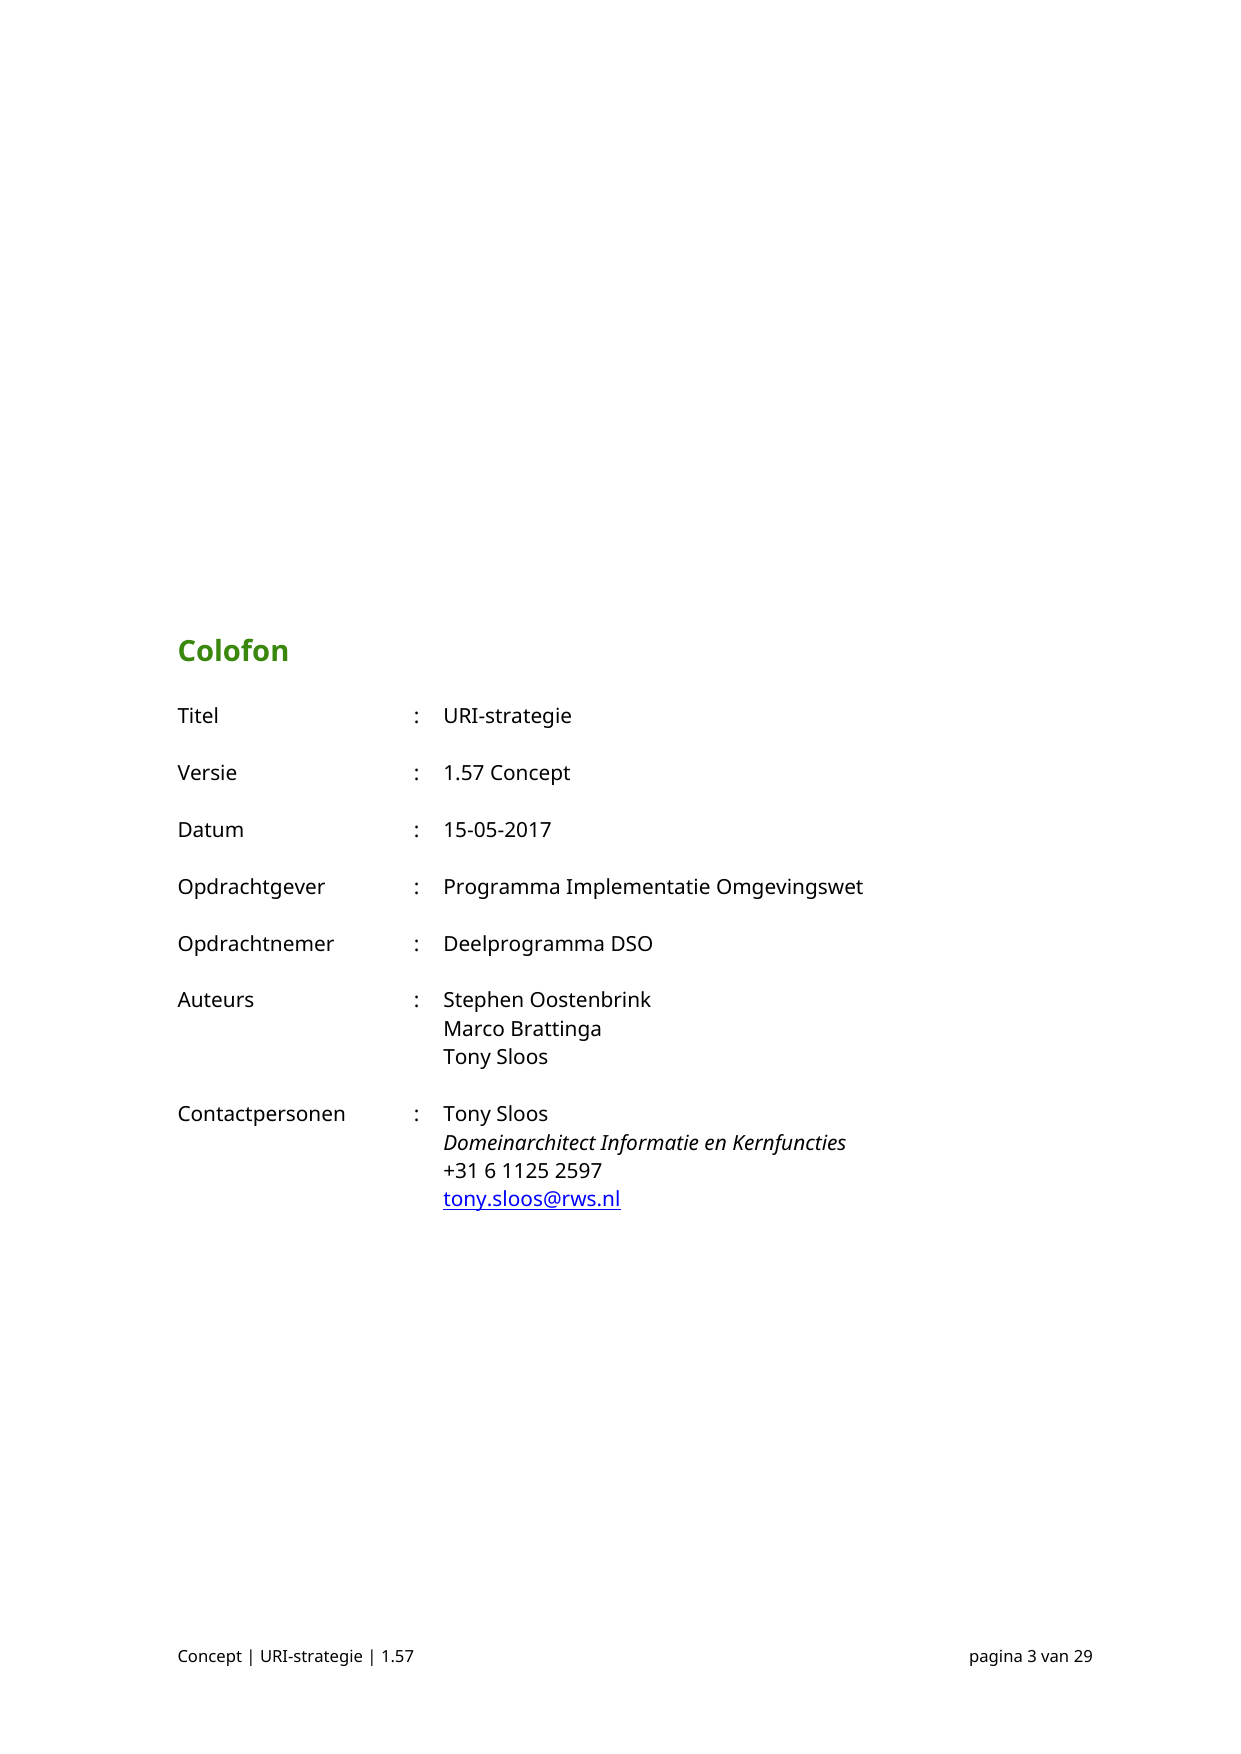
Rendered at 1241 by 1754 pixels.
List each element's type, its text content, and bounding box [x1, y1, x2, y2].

text Marco Brattinga [177, 1014, 1092, 1042]
text +31 6 1125 2597 [177, 1156, 1092, 1184]
text Datum : 15-05-2017 [177, 815, 1092, 843]
subtitle Colofon [177, 631, 1092, 670]
text Tony Sloos [177, 1042, 1092, 1071]
text Domeinarchitect Informatie en Kernfuncties [177, 1128, 1092, 1156]
text Titel : URI-strategie [177, 701, 1092, 729]
text Opdrachtgever : Programma Implementatie Omgevingswet [177, 872, 1092, 900]
text Versie : 1.57 Concept [177, 758, 1092, 786]
text Auteurs : Stephen Oostenbrink [177, 986, 1092, 1014]
text tony.sloos@rws.nl [177, 1184, 1092, 1213]
text Opdrachtnemer : Deelprogramma DSO [177, 929, 1092, 957]
text Contactpersonen : Tony Sloos [177, 1099, 1092, 1128]
